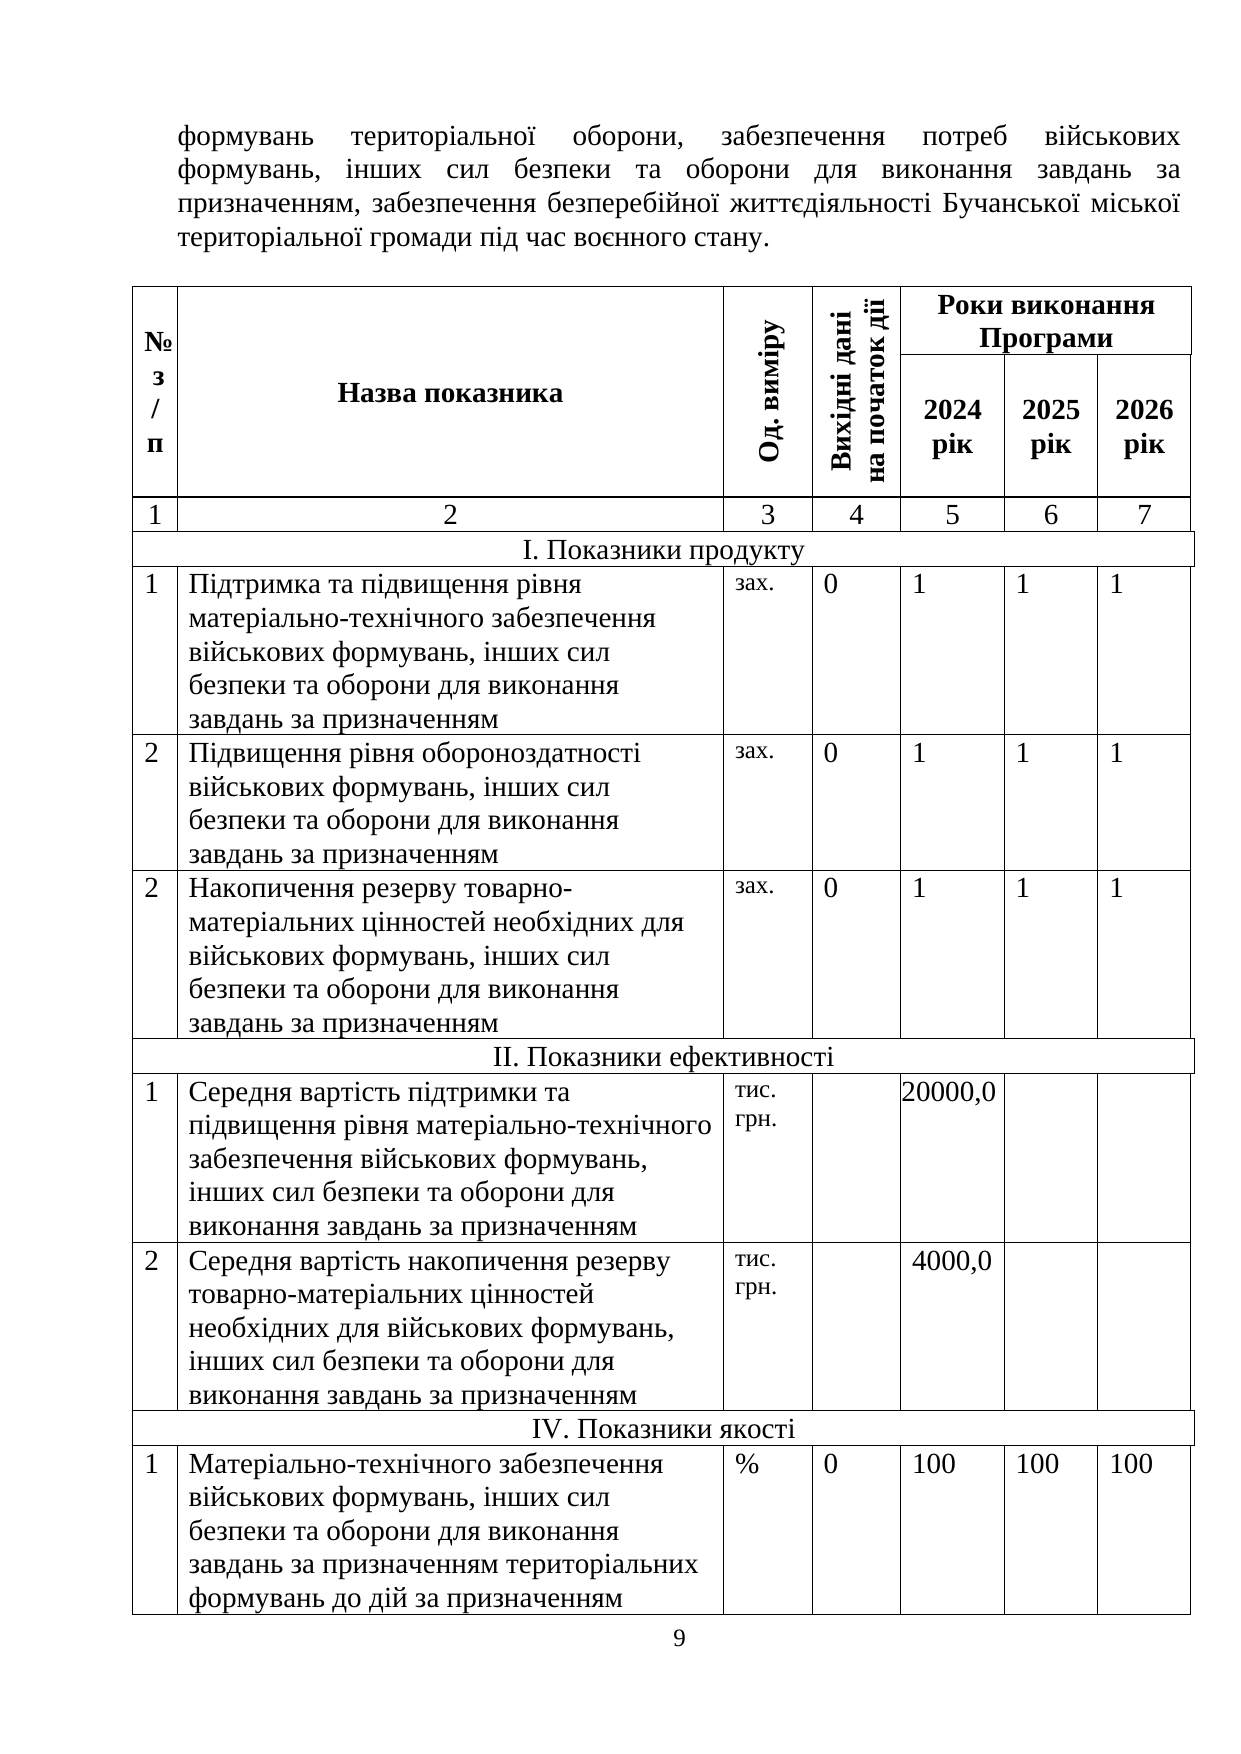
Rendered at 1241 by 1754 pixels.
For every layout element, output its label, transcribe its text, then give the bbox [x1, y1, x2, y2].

table_cell І. Показники продукту [133, 532, 1194, 566]
table_cell [1005, 1243, 1097, 1410]
table_cell % [724, 1446, 812, 1614]
table_cell 20000,0 [901, 1074, 1004, 1242]
table_cell Середня вартість накопичення резерву товарно-матеріальних цінностей необхідних для військових формувань, інших сил безпеки та оборони для виконання завдань за призначенням [178, 1243, 723, 1410]
table_cell зах. [724, 871, 812, 1038]
table_header № з/п [133, 287, 177, 496]
table_cell 2 [133, 1243, 177, 1410]
table_cell 1 [1098, 871, 1190, 1038]
table_cell [1098, 1074, 1190, 1242]
table_header Од. виміру [724, 287, 812, 496]
table_cell 0 [813, 567, 900, 734]
table_cell 1 [1098, 567, 1190, 734]
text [177, 118, 1181, 252]
table_cell 0 [813, 871, 900, 1038]
table_cell тис. грн. [724, 1074, 812, 1242]
table_cell 4000,0 [901, 1243, 1004, 1410]
table_cell 3 [724, 498, 812, 531]
table_cell Середня вартість підтримки та підвищення рівня матеріально-технічного забезпечення військових формувань, інших сил безпеки та оборони для виконання завдань за призначенням [178, 1074, 723, 1242]
table_cell 2024 рік [901, 355, 1004, 496]
table_cell 100 [901, 1446, 1004, 1614]
table_cell IV. Показники якості [133, 1411, 1194, 1445]
table_cell [1098, 1243, 1190, 1410]
table_cell 100 [1005, 1446, 1097, 1614]
table_cell 2 [178, 498, 723, 531]
table_cell 1 [133, 1074, 177, 1242]
table_cell 4 [813, 498, 900, 531]
table_cell Підвищення рівня обороноздатності військових формувань, інших сил безпеки та оборони для виконання завдань за призначенням [178, 735, 723, 869]
table_cell 7 [1098, 498, 1190, 531]
table_cell 1 [901, 871, 1004, 1038]
table_cell 2025 рік [1005, 355, 1097, 496]
table_cell [1005, 1074, 1097, 1242]
table_cell тис. грн. [724, 1243, 812, 1410]
table_cell 1 [901, 735, 1004, 869]
table_cell 2 [133, 871, 177, 1038]
table_cell 0 [813, 735, 900, 869]
table_cell 0 [813, 1446, 900, 1614]
table_cell 2026 рік [1098, 355, 1190, 496]
table_cell 1 [901, 567, 1004, 734]
table_cell 2 [133, 735, 177, 869]
table_cell 1 [1098, 735, 1190, 869]
table_cell 1 [133, 567, 177, 734]
table_header Вихідні дані на початок дії програми [813, 287, 900, 496]
table_cell зах. [724, 567, 812, 734]
table_cell Матеріально-технічного забезпечення військових формувань, інших сил безпеки та оборони для виконання завдань за призначенням територіальних формувань до дій за призначенням [178, 1446, 723, 1614]
table_cell 100 [1098, 1446, 1190, 1614]
table_cell 6 [1005, 498, 1097, 531]
table_cell 1 [1005, 735, 1097, 869]
table_cell 1 [1005, 871, 1097, 1038]
table_cell 5 [901, 498, 1004, 531]
table_header Назва показника [178, 287, 723, 496]
table_cell ІІ. Показники ефективності [133, 1039, 1194, 1073]
table_cell зах. [724, 735, 812, 869]
table_header Роки виконання Програми [901, 287, 1191, 354]
table_cell Накопичення резерву товарно-матеріальних цінностей необхідних для військових формувань, інших сил безпеки та оборони для виконання завдань за призначенням [178, 871, 723, 1038]
table_cell [813, 1074, 900, 1242]
table_cell 1 [133, 1446, 177, 1614]
table_cell 1 [1005, 567, 1097, 734]
table_cell Підтримка та підвищення рівня матеріально-технічного забезпечення військових формувань, інших сил безпеки та оборони для виконання завдань за призначенням [178, 567, 723, 734]
table_cell [813, 1243, 900, 1410]
table_cell 1 [133, 498, 177, 531]
